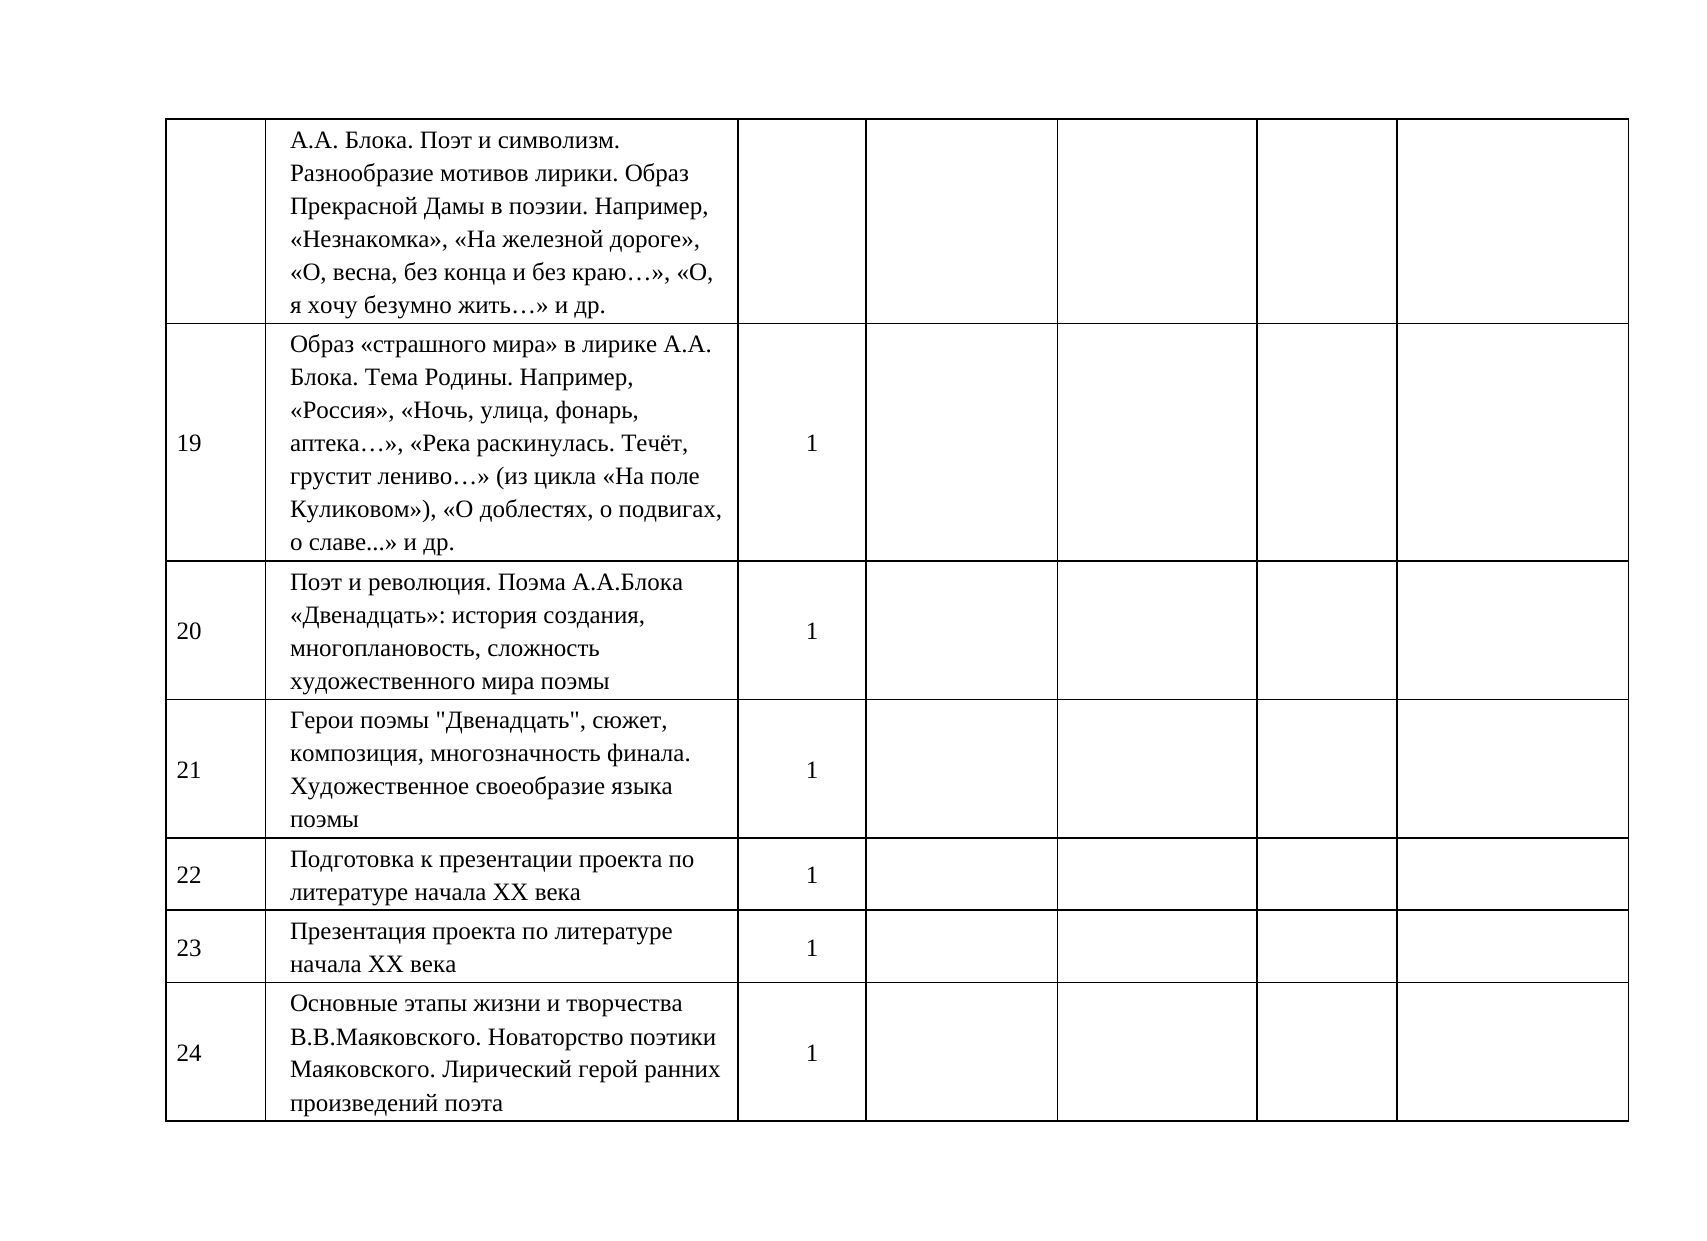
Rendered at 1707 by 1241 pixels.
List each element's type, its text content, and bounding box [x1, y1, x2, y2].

table_cell [1258, 700, 1396, 837]
table_cell 1 [739, 562, 865, 698]
table_cell Образ «страшного мира» в лирике А.А. Блока. Тема Родины. Например, «Россия», «Ночь, улица, фонарь, аптека…», «Река раскинулась. Течёт, грустит лениво…» (из цикла «На поле Куликовом»), «О доблестях, о подвигах, о славе...» и др. [266, 324, 737, 560]
table_cell [1058, 324, 1256, 560]
table_cell [1398, 911, 1628, 982]
table_cell [867, 983, 1057, 1120]
table_cell [1058, 120, 1256, 323]
table_cell 22 [167, 839, 265, 909]
table_cell [867, 120, 1057, 323]
table_cell [1058, 562, 1256, 698]
table_cell 23 [167, 911, 265, 982]
table_cell [1258, 120, 1396, 323]
table_cell [867, 700, 1057, 837]
table_cell [867, 562, 1057, 698]
table_cell [1258, 983, 1396, 1120]
table_cell [1258, 562, 1396, 698]
table_cell [867, 324, 1057, 560]
table_cell [1398, 700, 1628, 837]
table_cell [1398, 839, 1628, 909]
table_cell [266, 120, 737, 323]
table_cell Герои поэмы "Двенадцать", сюжет, композиция, многозначность финала. Художественное своеобразие языка поэмы [266, 700, 737, 837]
table_cell [1398, 562, 1628, 698]
table_cell [867, 911, 1057, 982]
table_cell Основные этапы жизни и творчества В.В.Маяковского. Новаторство поэтики Маяковского. Лирический герой ранних произведений поэта [266, 983, 737, 1120]
table_cell 18 [167, 120, 265, 323]
table_cell [867, 839, 1057, 909]
table_cell Подготовка к презентации проекта по литературе начала ХХ века [266, 839, 737, 909]
table_cell [1058, 983, 1256, 1120]
table_cell 1 [739, 700, 865, 837]
table_cell [1058, 839, 1256, 909]
table_cell 19 [167, 324, 265, 560]
table_cell 1 [739, 120, 865, 323]
table_cell [1258, 911, 1396, 982]
table_cell 20 [167, 562, 265, 698]
table_cell [1398, 120, 1628, 323]
table_cell 1 [739, 983, 865, 1120]
table_cell 21 [167, 700, 265, 837]
table_cell 1 [739, 911, 865, 982]
table_cell Поэт и революция. Поэма А.А.Блока «Двенадцать»: история создания, многоплановость, сложность художественного мира поэмы [266, 562, 737, 698]
table_cell 1 [739, 839, 865, 909]
table_cell [1258, 324, 1396, 560]
table_cell [1398, 983, 1628, 1120]
table_cell [1058, 700, 1256, 837]
table_cell 24 [167, 983, 265, 1120]
table_cell 1 [739, 324, 865, 560]
table_cell [1058, 911, 1256, 982]
table_cell [1398, 324, 1628, 560]
table_cell [1258, 839, 1396, 909]
table_cell Презентация проекта по литературе начала ХХ века [266, 911, 737, 982]
